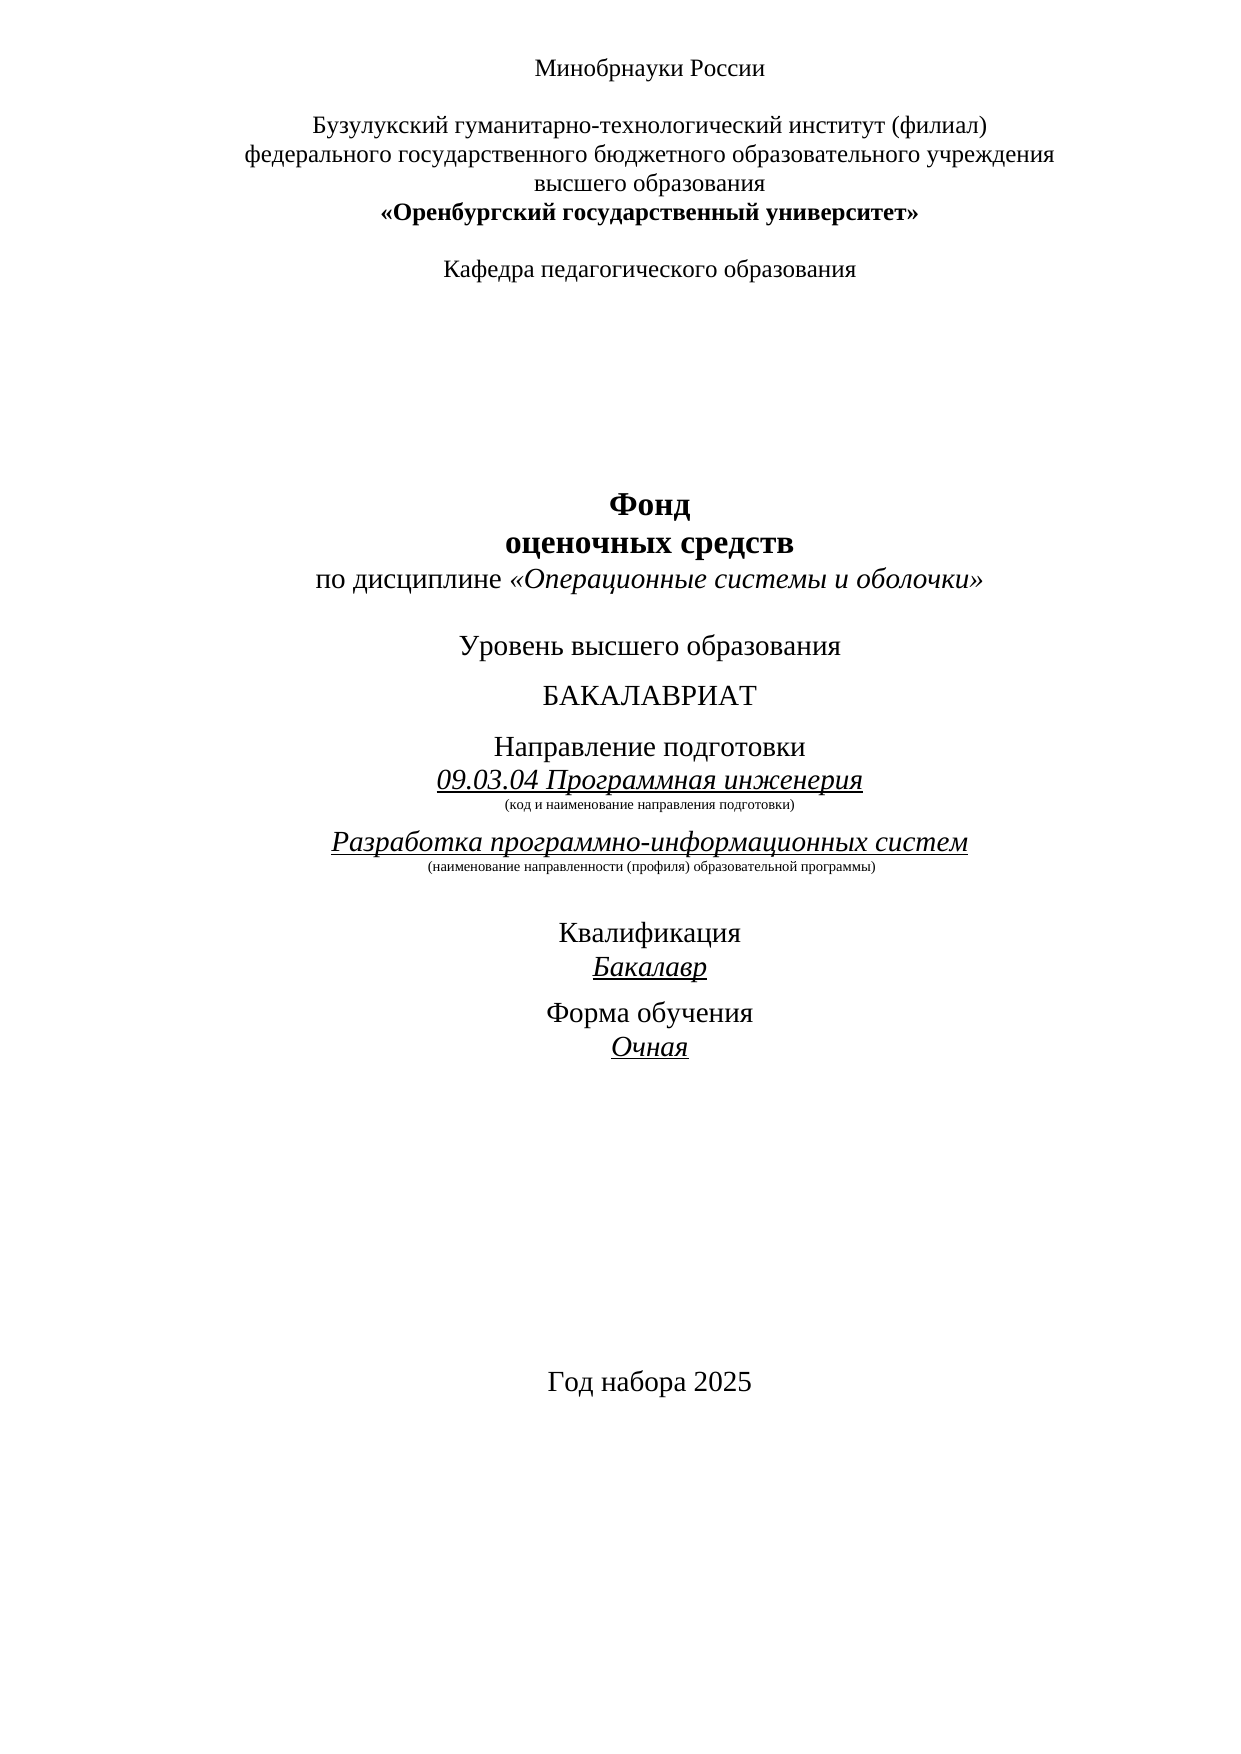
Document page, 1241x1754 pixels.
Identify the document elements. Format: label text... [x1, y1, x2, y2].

text Уровень высшего образования [118, 628, 1181, 662]
text Год набора 2025 [118, 1364, 1181, 1398]
text (наименование направленности (профиля) образовательной программы) [118, 858, 1181, 887]
text Квалификация [118, 916, 1181, 949]
text Бузулукский гуманитарно-технологический институт (филиал) [118, 111, 1181, 139]
text Бакалавр [118, 949, 1181, 983]
text 09.03.04 Программная инженерия [118, 762, 1181, 796]
text Направление подготовки [118, 729, 1181, 762]
text (код и наименование направления подготовки) [118, 796, 1181, 824]
text Разработка программно-информационных систем [118, 824, 1181, 858]
text БАКАЛАВРИАТ [118, 678, 1181, 712]
text оценочных средств [118, 523, 1181, 561]
text Минобрнауки России [118, 53, 1181, 82]
text Кафедра педагогического образования [118, 254, 1181, 283]
text по дисциплине «Операционные системы и оболочки» [118, 561, 1181, 594]
text Форма обучения [118, 995, 1181, 1029]
text Очная [118, 1029, 1181, 1062]
text «Оренбургский государственный университет» [118, 197, 1181, 226]
text высшего образования [118, 168, 1181, 197]
text федерального государственного бюджетного образовательного учреждения [118, 139, 1181, 168]
text Фонд [118, 484, 1181, 523]
